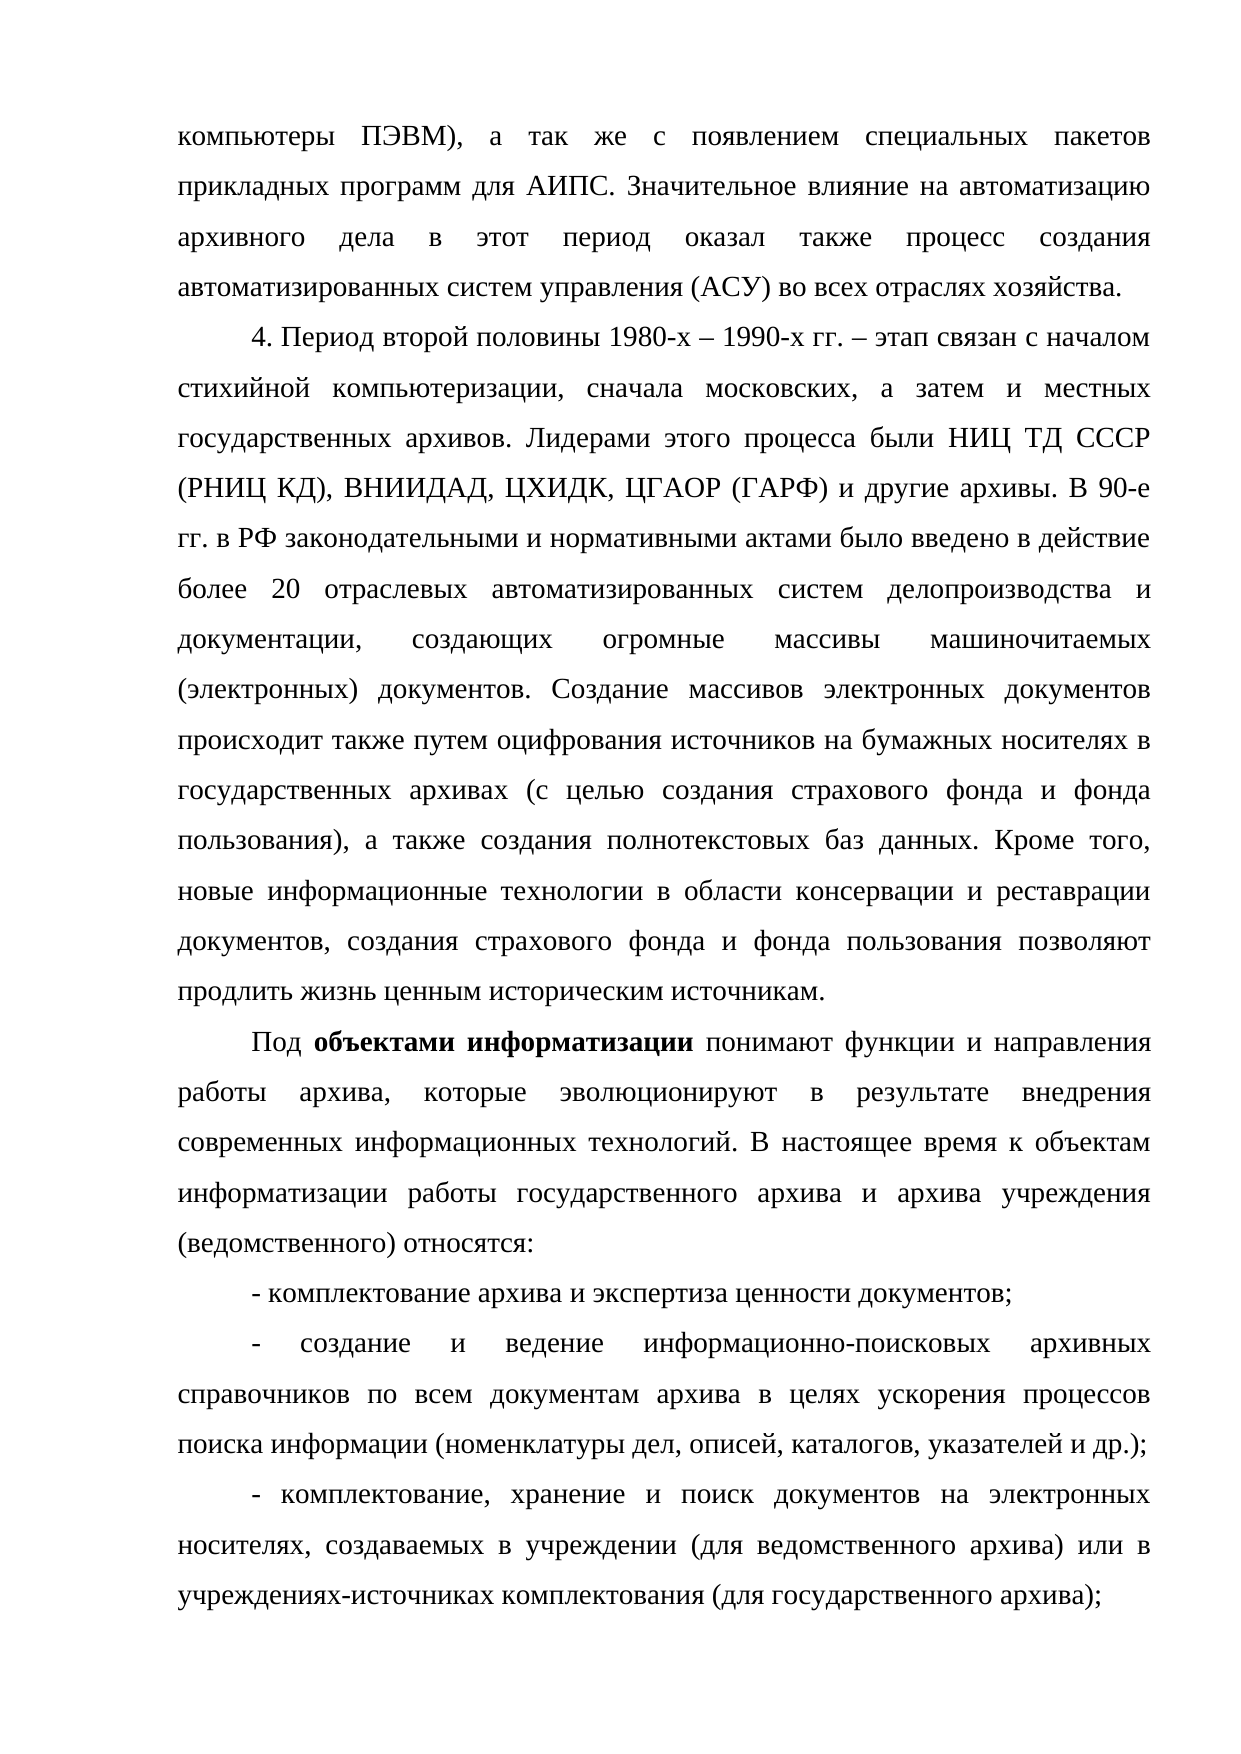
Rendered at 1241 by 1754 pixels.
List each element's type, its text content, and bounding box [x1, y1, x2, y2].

list Период второй половины 1980-х – 1990-х гг. – этап связан с началом стихийной компьютеризации, сначала московских, а затем и местных государственных архивов. Лидерами этого процесса были НИЦ ТД СССР (РНИЦ КД), ВНИИДАД, ЦХИДК, ЦГАОР (ГАРФ) и другие архивы. В 90-е гг. в РФ законодательными и нормативными актами было введено в действие более 20 отраслевых автоматизированных систем делопроизводства и документации, создающих огромные массивы машиночитаемых (электронных) документов. Создание массивов электронных документов происходит также путем оцифрования источников на бумажных носителях в государственных архивах (с целью создания страхового фонда и фонда пользования), а также создания полнотекстовых баз данных. Кроме того, новые информационные технологии в области консервации и реставрации документов, создания страхового фонда и фонда пользования позволяют продлить жизнь ценным историческим источникам. [177, 319, 1152, 1007]
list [177, 118, 1152, 303]
text - комплектование архива и экспертиза ценности документов; [177, 1275, 1152, 1309]
list Под объектами информатизации понимают функции и направления работы архива, которые эволюционируют в результате внедрения современных информационных технологий. В настоящее время к объектам информатизации работы государственного архива и архива учреждения (ведомственного) относятся: [177, 1024, 1152, 1258]
list - создание и ведение информационно-поисковых архивных справочников по всем документам архива в целях ускорения процессов поиска информации (номенклатуры дел, описей, каталогов, указателей и др.); [177, 1326, 1152, 1460]
list - комплектование, хранение и поиск документов на электронных носителях, создаваемых в учреждении (для ведомственного архива) или в учреждениях-источниках комплектования (для государственного архива); [177, 1477, 1152, 1611]
